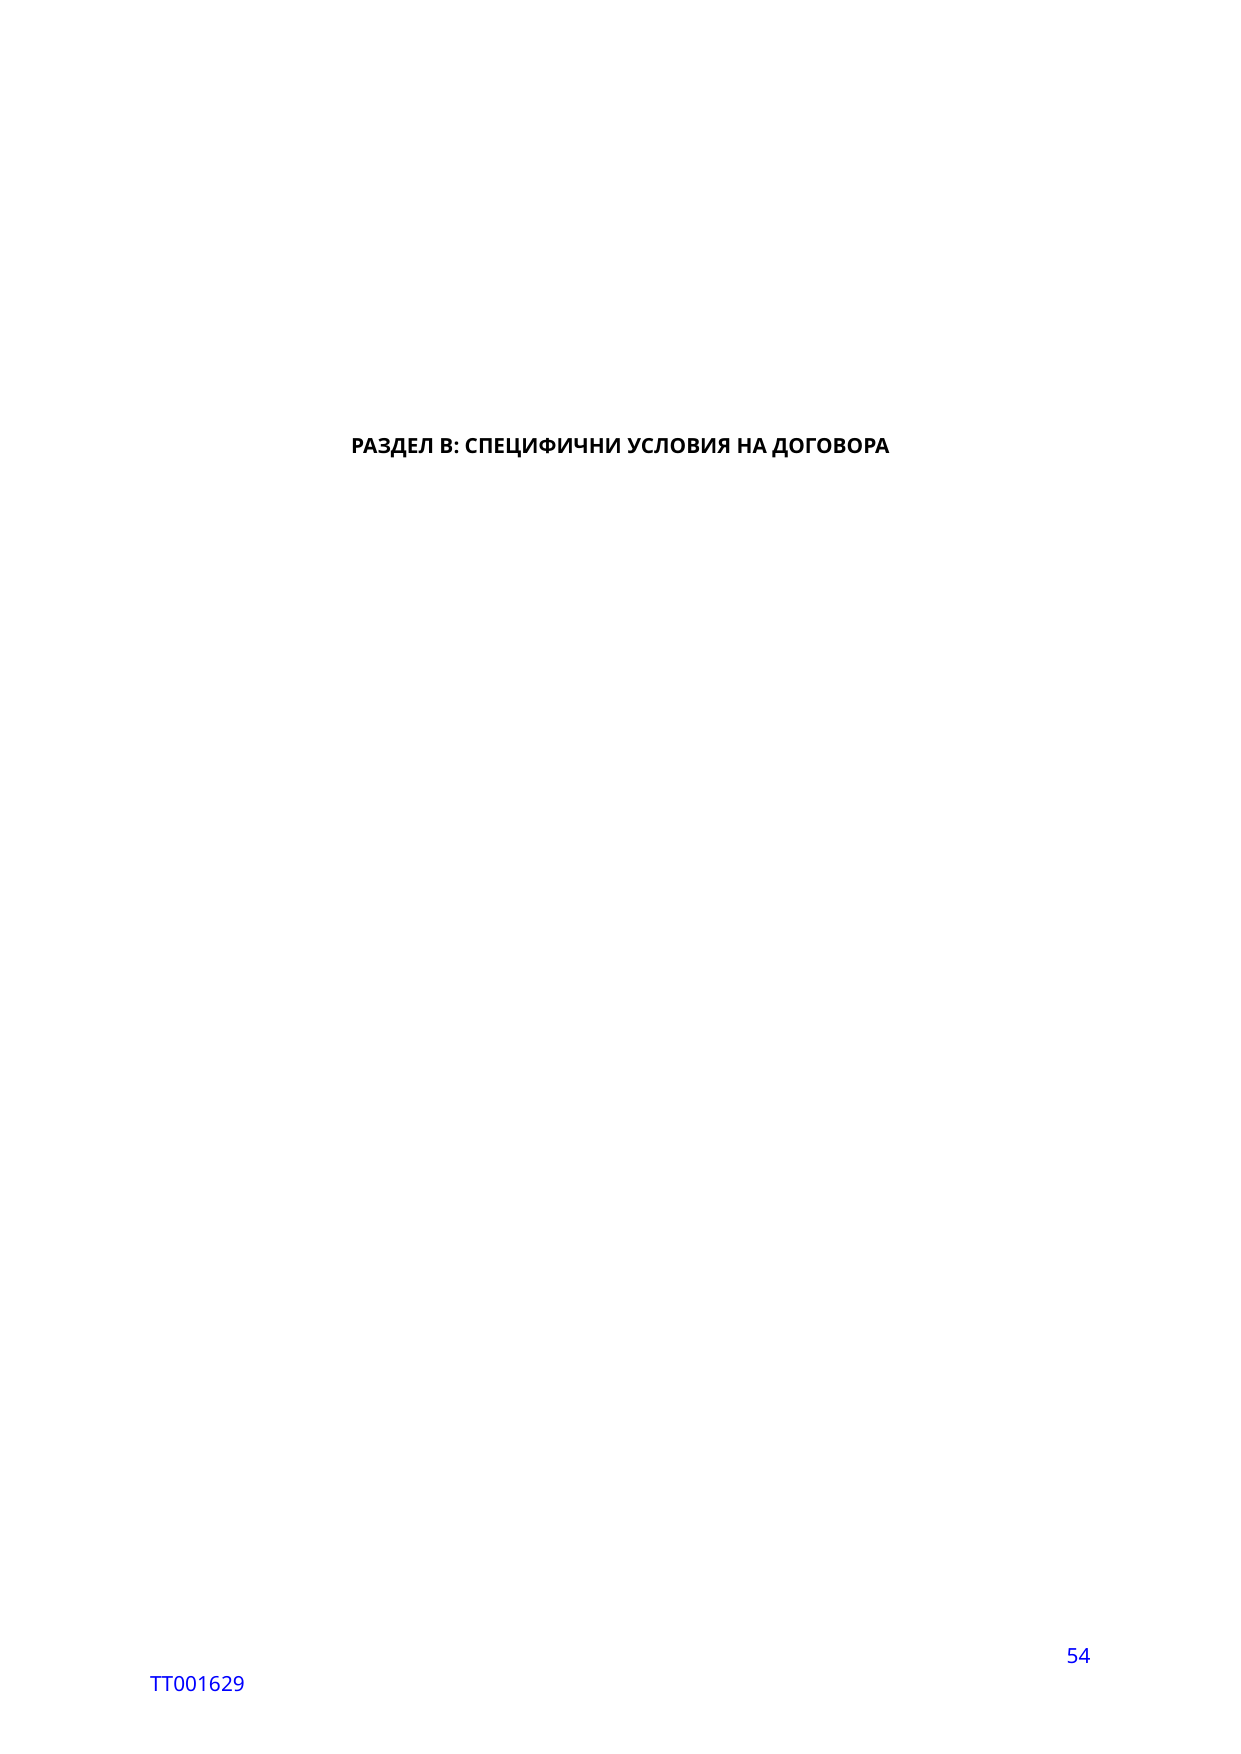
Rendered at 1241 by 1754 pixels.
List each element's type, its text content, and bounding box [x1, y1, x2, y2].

text РАЗДЕЛ В: СПЕЦИФИЧНИ УСЛОВИЯ НА ДОГОВОРА [150, 431, 1090, 459]
